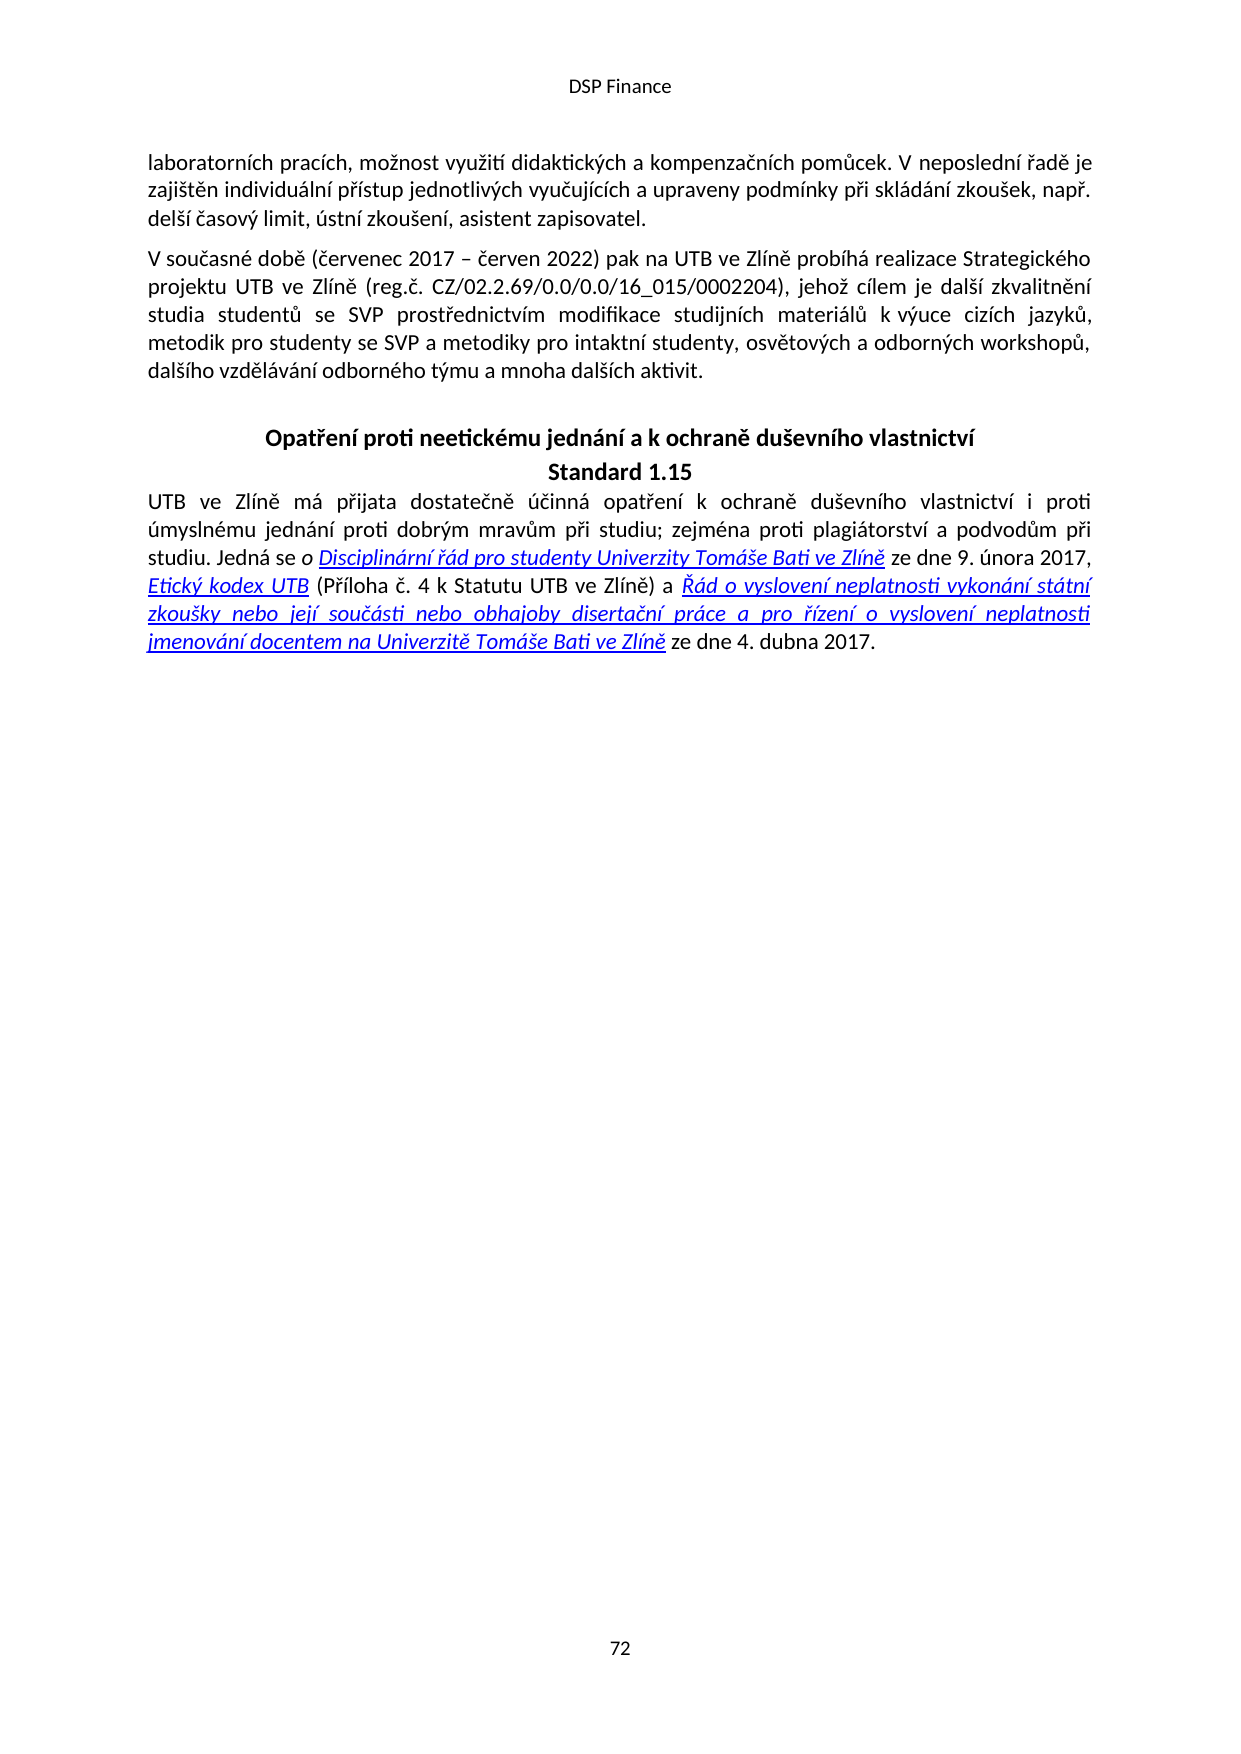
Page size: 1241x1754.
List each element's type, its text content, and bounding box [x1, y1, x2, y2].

text UTB ve Zlíně má přijata dostatečně účinná opatření k ochraně duševního vlastnictví i proti úmyslnému jednání proti dobrým mravům při studiu; zejména proti plagiátorství a podvodům při studiu. Jedná se o Disciplinární řád pro studenty Univerzity Tomáše Bati ve Zlíně ze dne 9. února 2017, Etický kodex UTB (Příloha č. 4 k Statutu UTB ve Zlíně) a Řád o vyslovení neplatnosti vykonání státní zkoušky nebo její součásti nebo obhajoby disertační práce a pro řízení o vyslovení neplatnosti jmenování docentem na Univerzitě Tomáše Bati ve Zlíně ze dne 4. dubna 2017. [148, 487, 1093, 655]
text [148, 148, 1093, 232]
text V současné době (červenec 2017 – červen 2022) pak na UTB ve Zlíně probíhá realizace Strategického projektu UTB ve Zlíně (reg.č. CZ/02.2.69/0.0/0.0/16_015/0002204), jehož cílem je další zkvalitnění studia studentů se SVP prostřednictvím modifikace studijních materiálů k výuce cizích jazyků, metodik pro studenty se SVP a metodiky pro intaktní studenty, osvětových a odborných workshopů, dalšího vzdělávání odborného týmu a mnoha dalších aktivit. [148, 244, 1093, 384]
subtitle Standard 1.15 [148, 456, 1093, 487]
subtitle Opatření proti neetickému jednání a k ochraně duševního vlastnictví [148, 422, 1093, 452]
